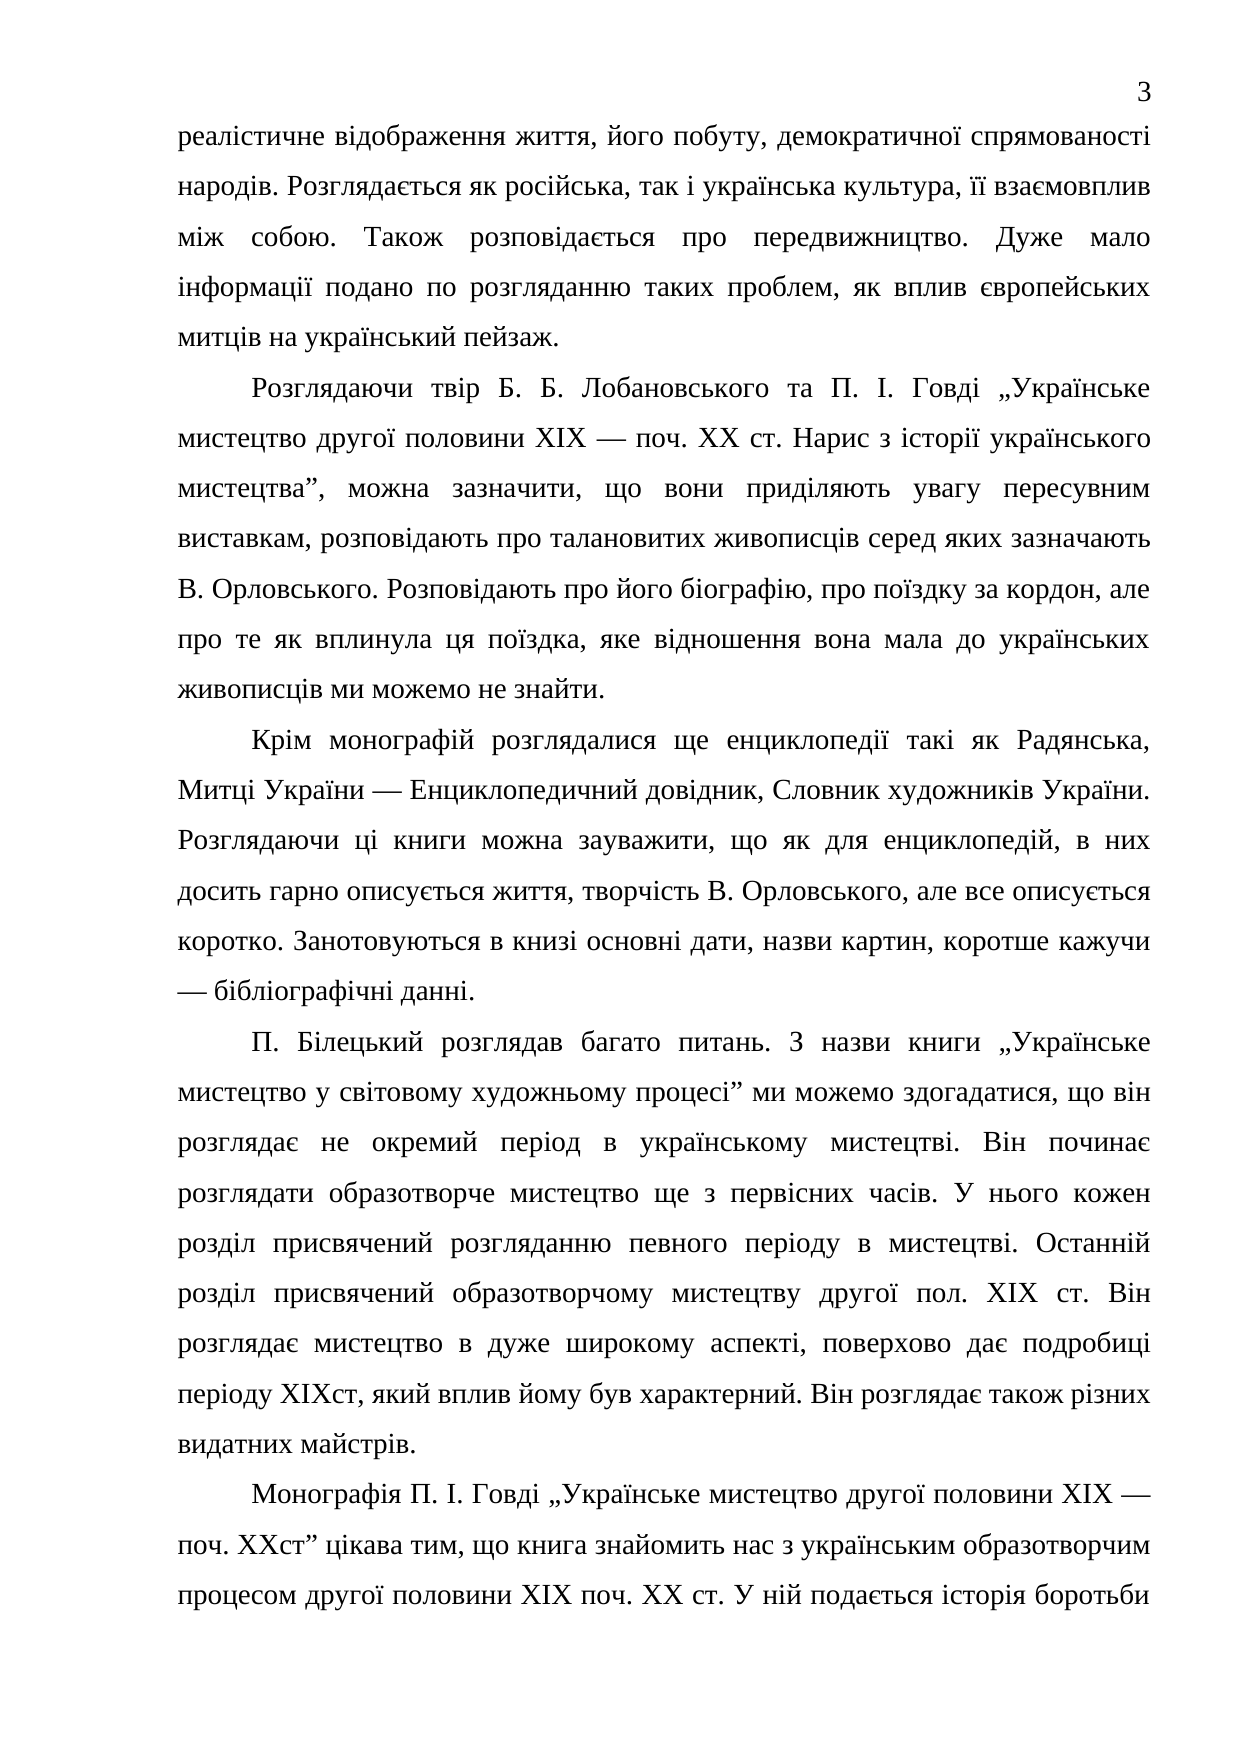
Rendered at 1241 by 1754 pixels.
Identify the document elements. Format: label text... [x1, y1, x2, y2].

text П. Білецький розглядав багато питань. З назви книги „Українське мистецтво у світовому художньому процесі” ми можемо здогадатися, що він розглядає не окремий період в українському мистецтві. Він починає розглядати образотворче мистецтво ще з первісних часів. У нього кожен розділ присвячений розгляданню певного періоду в мистецтві. Останній розділ присвячений образотворчому мистецтву другої пол. ХІХ ст. Він розглядає мистецтво в дуже широкому аспекті, поверхово дає подробиці періоду ХІХст, який вплив йому був характерний. Він розглядає також різних видатних майстрів. [177, 1024, 1152, 1460]
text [177, 1477, 1152, 1611]
text Крім монографій розглядалися ще енциклопедії такі як Радянська, Митці України — Енциклопедичний довідник, Словник художників України. Розглядаючи ці книги можна зауважити, що як для енциклопедій, в них досить гарно описується життя, творчість В. Орловського, але все описується коротко. Занотовуються в книзі основні дати, назви картин, коротше кажучи — бібліографічні данні. [177, 722, 1152, 1007]
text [177, 118, 1152, 353]
text Розглядаючи твір Б. Б. Лобановського та П. І. Говді „Українське мистецтво другої половини ХІХ — поч. ХХ ст. Нарис з історії українського мистецтва”, можна зазначити, що вони приділяють увагу пересувним виставкам, розповідають про талановитих живописців серед яких зазначають В. Орловського. Розповідають про його біографію, про поїздку за кордон, але про те як вплинула ця поїздка, яке відношення вона мала до українських живописців ми можемо не знайти. [177, 370, 1152, 705]
